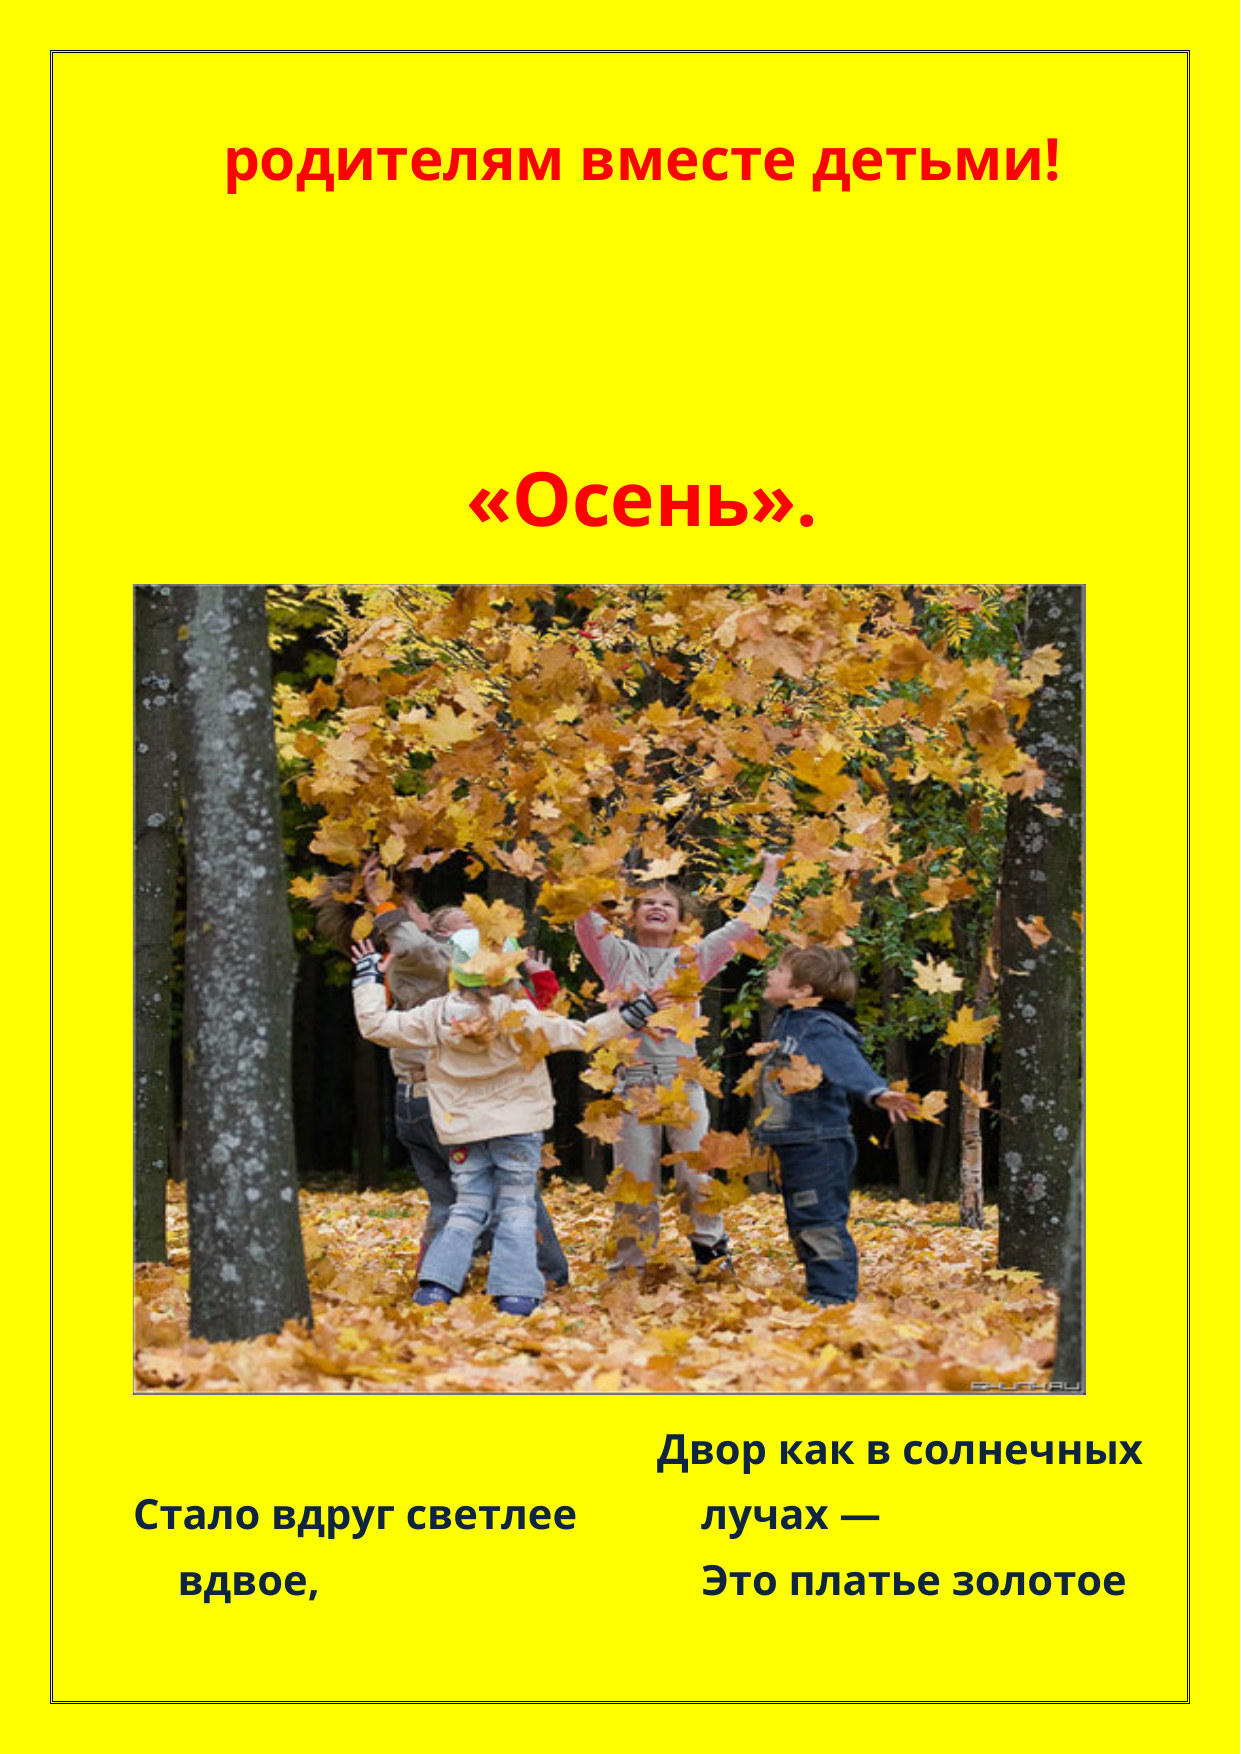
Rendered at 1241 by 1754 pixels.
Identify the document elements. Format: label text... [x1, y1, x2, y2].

text родителям вместе детьми! [133, 118, 1152, 198]
text «Осень». [133, 446, 1152, 548]
text Двор как в солнечных лучах — Это платье золотое У березы на плечах. Утром мы во двор идем — Листья сыплются дождем, Под ногами шелестят [664, 1420, 1152, 1607]
picture [132, 584, 1086, 1395]
text Стало вдруг светлее вдвое, [133, 1485, 627, 1607]
